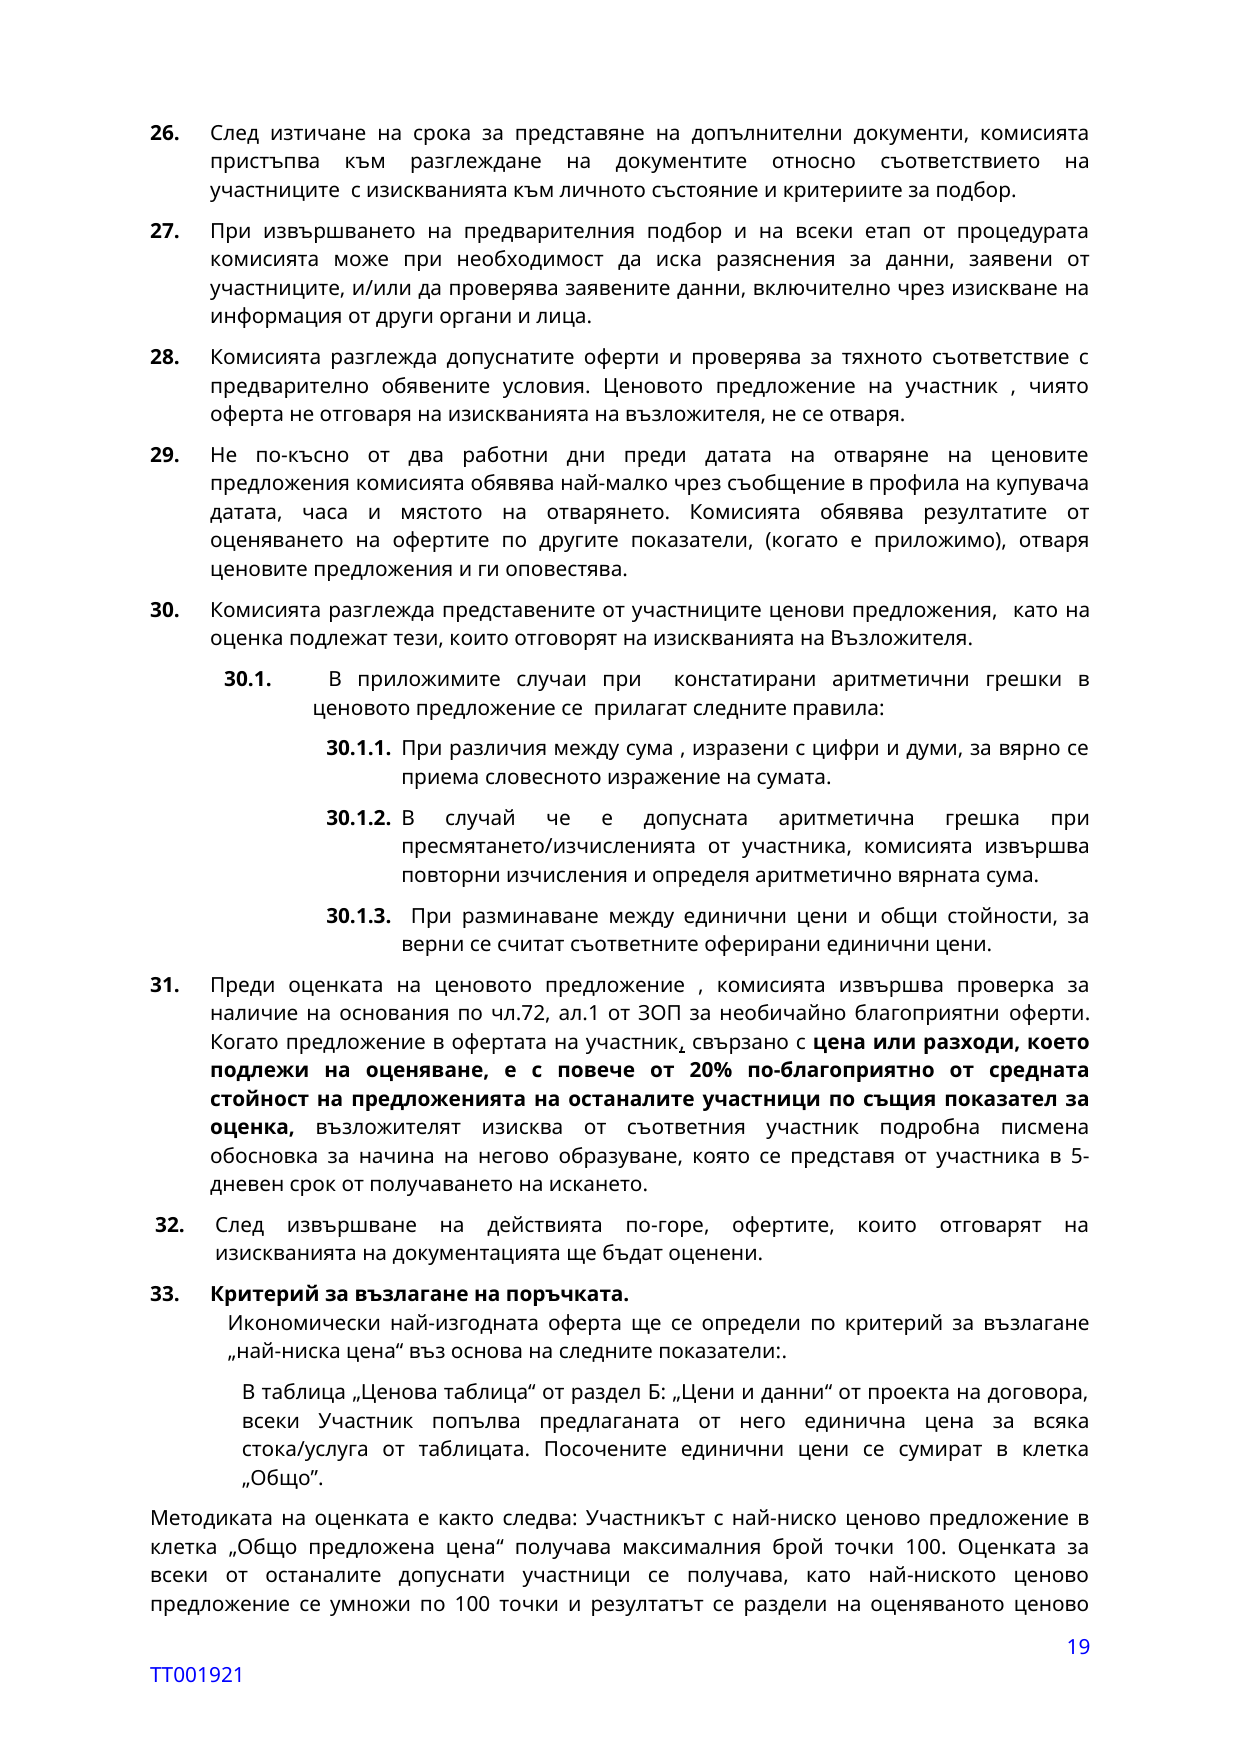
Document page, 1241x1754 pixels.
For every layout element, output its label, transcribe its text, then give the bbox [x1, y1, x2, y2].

list В приложимите случаи при констатирани аритметични грешки в ценовото предложение се прилагат следните правила: [224, 664, 1090, 721]
list Комисията разглежда представените от участниците ценови предложения, като на оценка подлежат тези, които отговорят на изискванията на Възложителя. [150, 595, 1090, 652]
list Преди оценката на ценовото предложение , комисията извършва проверка за наличие на основания по чл.72, ал.1 от ЗОП за необичайно благоприятни оферти. Когато предложение в офертата на участник, свързано с цена или разходи, което подлежи на оценяване, е с повече от 20% по-благоприятно от средната стойност на предложенията на останалите участници по същия показател за оценка, възложителят изисква от съответния участник подробна писмена обосновка за начина на негово образуване, която се представя от участника в 5-дневен срок от получаването на искането. [150, 970, 1090, 1198]
list При разминаване между единични цени и общи стойности, за верни се считат съответните оферирани единични цени. [326, 901, 1090, 958]
text В таблица „Ценова таблица“ от раздел Б: „Цени и данни“ от проекта на договора, всеки Участник попълва предлаганата от него единична цена за всяка стока/услуга от таблицата. Посочените единични цени се сумират в клетка „Общо”. [242, 1377, 1090, 1491]
list След извършване на действията по-горе, офертите, които отговарят на изискванията на документацията ще бъдат оценени. [155, 1210, 1090, 1267]
list Не по-късно от два работни дни преди датата на отваряне на ценовите предложения комисията обявява най-малко чрез съобщение в профила на купувача датата, часа и мястото на отварянето. Комисията обявява резултатите от оценяването на офертите по другите показатели, (когато е приложимо), отваря ценовите предложения и ги оповестява. [150, 440, 1090, 582]
list При различия между сума , изразени с цифри и думи, за вярно се приема словесното изражение на сумата. [326, 733, 1090, 790]
list В случай че е допусната аритметична грешка при пресмятането/изчисленията от участника, комисията извършва повторни изчисления и определя аритметично вярната сума. [326, 803, 1090, 888]
list Комисията разглежда допуснатите оферти и проверява за тяхното съответствие с предварително обявените условия. Ценовото предложение на участник , чиято оферта не отговаря на изискванията на възложителя, не се отваря. [150, 342, 1090, 428]
list След изтичане на срока за представяне на допълнителни документи, комисията пристъпва към разглеждане на документите относно съответствието на участниците с изискванията към личното състояние и критериите за подбор. [150, 118, 1090, 203]
list При извършването на предварителния подбор и на всеки етап от процедурата комисията може при необходимост да иска разяснения за данни, заявени от участниците, и/или да проверява заявените данни, включително чрез изискване на информация от други органи и лица. [150, 216, 1090, 330]
list Критерий зa възлагане на поръчката. [150, 1279, 1090, 1308]
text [150, 1503, 1090, 1617]
list Икономически най-изгодната оферта ще се определи по критерий за възлагане „най-ниска цена“ въз основа на следните показатели:. [227, 1308, 1090, 1365]
